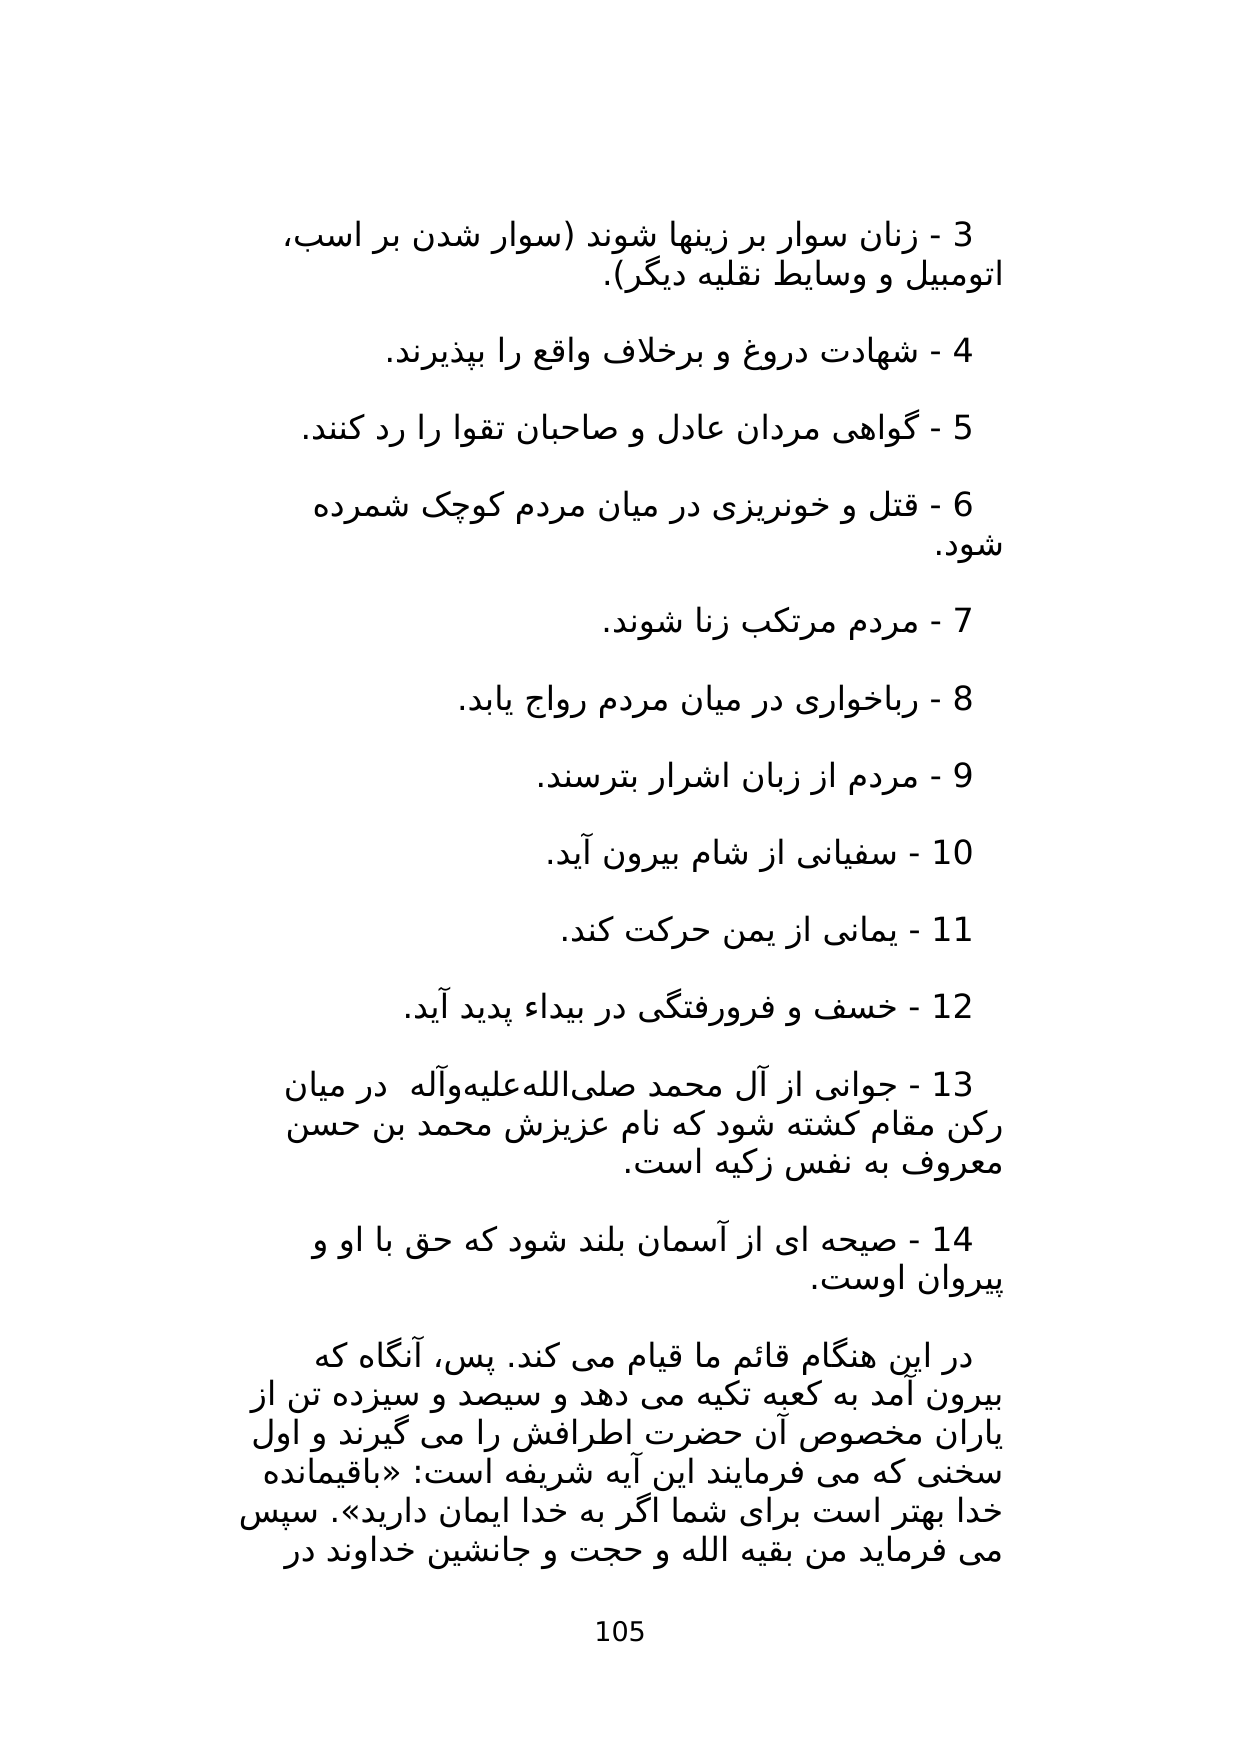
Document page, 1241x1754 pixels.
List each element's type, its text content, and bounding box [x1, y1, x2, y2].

text 7 - مردم مرتکب زنا شوند. [236, 602, 1004, 641]
text 13 - جوانی از آل محمد صلى‌الله‌عليه‌وآله در میان رکن مقام کشته شود که نام عزیزش محمد بن حسن معروف به نفس زکیه است. [236, 1065, 1004, 1182]
text 11 - یمانی از یمن حرکت کند. [236, 911, 1004, 949]
text 8 - رباخواری در میان مردم رواج یابد. [236, 679, 1004, 718]
text 5 - گواهی مردان عادل و صاحبان تقوا را رد کنند. [236, 409, 1004, 448]
text 9 - مردم از زبان اشرار بترسند. [236, 756, 1004, 795]
text 12 - خسف و فرورفتگی در بیداء پدید آید. [236, 988, 1004, 1027]
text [236, 1336, 1004, 1569]
text 14 - صیحه ای از آسمان بلند شود که حق با او و پیروان اوست. [236, 1220, 1004, 1298]
text 6 - قتل و خونریزی در میان مردم کوچک شمرده شود. [236, 486, 1004, 564]
text 3 - زنان سوار بر زینها شوند (سوار شدن بر اسب، اتومبیل و وسایط نقلیه دیگر). [236, 216, 1004, 293]
text 4 - شهادت دروغ و برخلاف واقع را بپذیرند. [236, 332, 1004, 370]
text 10 - سفیانی از شام بیرون آید. [236, 833, 1004, 872]
